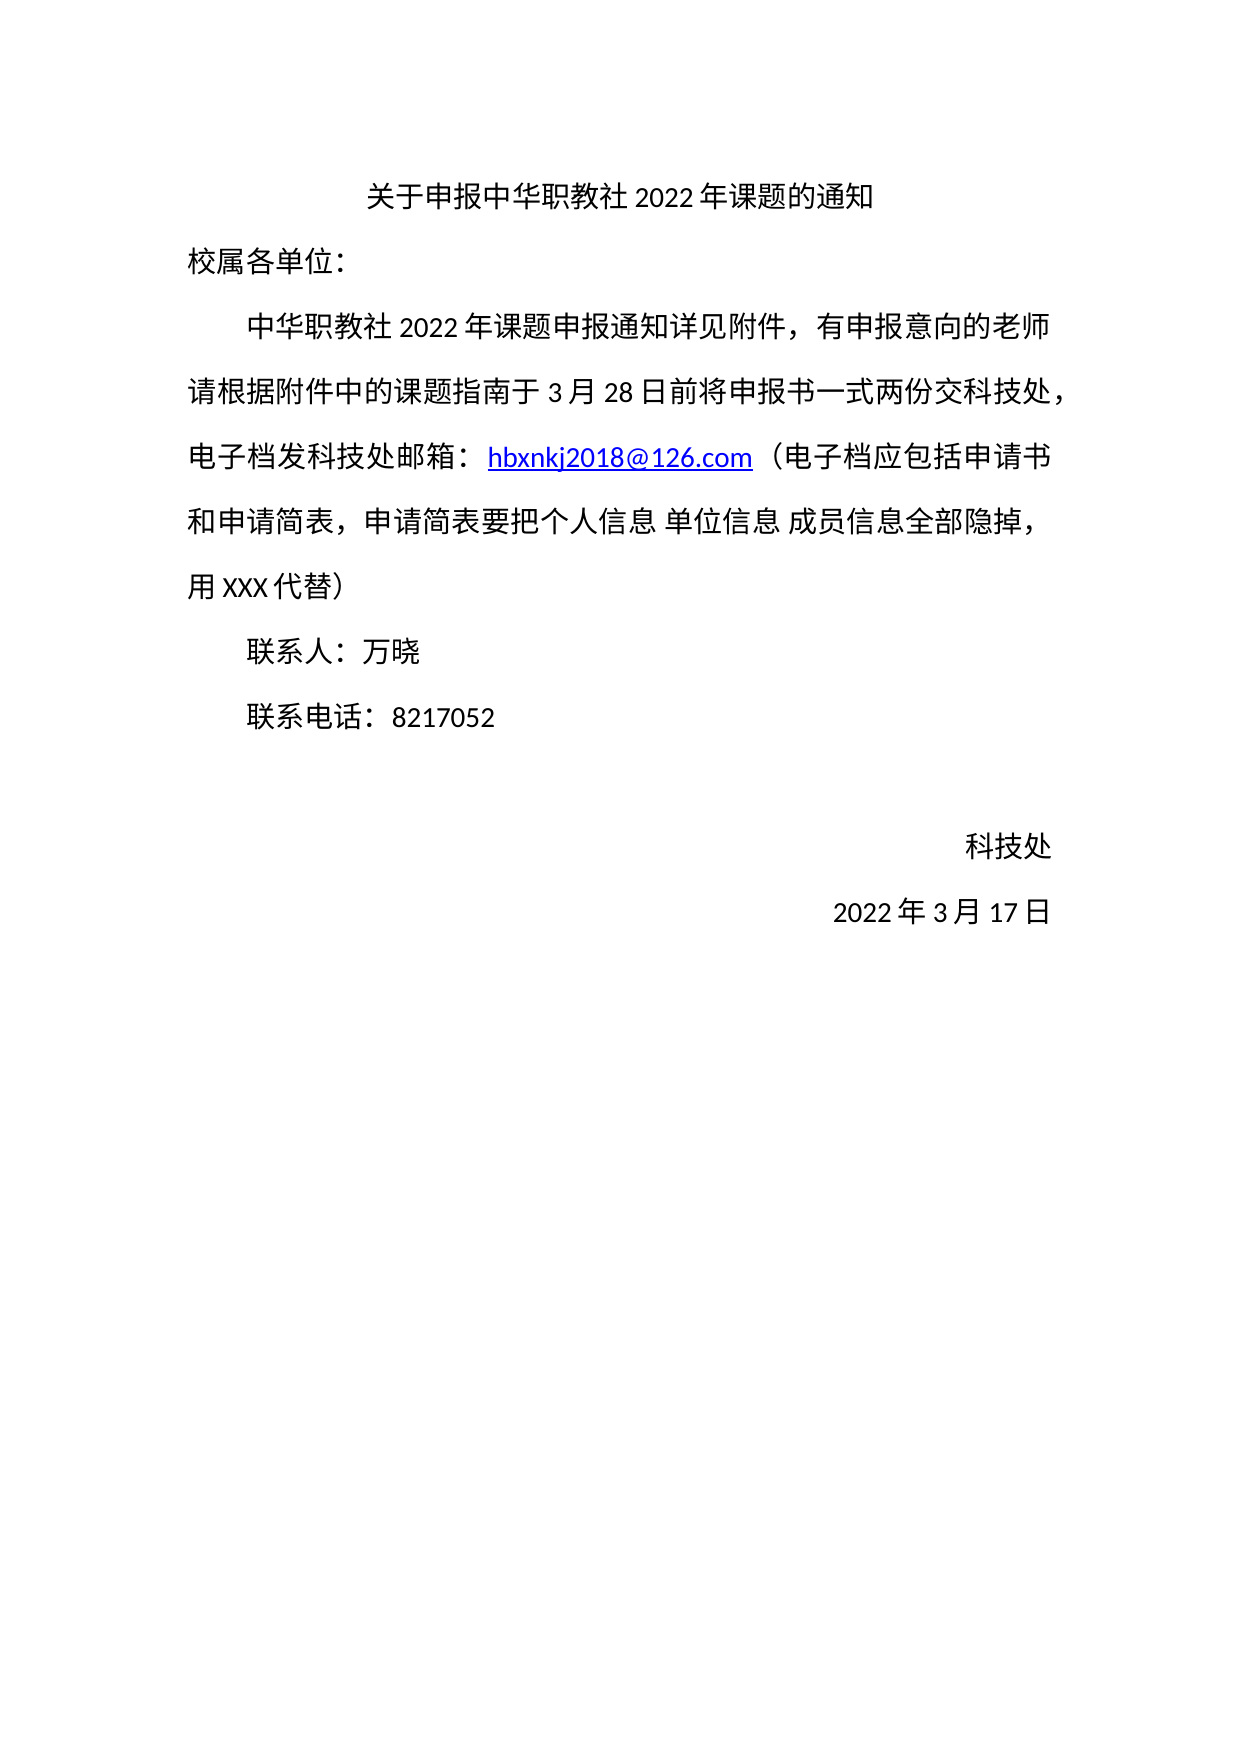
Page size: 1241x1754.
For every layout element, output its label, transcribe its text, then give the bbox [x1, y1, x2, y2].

text 联系电话：8217052 [187, 682, 1053, 747]
text 2022年3月17日 [187, 877, 1053, 942]
text 科技处 [187, 812, 1053, 877]
text 联系人：万晓 [187, 617, 1053, 682]
text 关于申报中华职教社2022年课题的通知 [187, 162, 1053, 227]
text 校属各单位： [187, 227, 1053, 292]
text 中华职教社2022年课题申报通知详见附件，有申报意向的老师请根据附件中的课题指南于3月28日前将申报书一式两份交科技处，电子档发科技处邮箱：hbxnkj2018@126.com（电子档应包括申请书和申请简表，申请简表要把个人信息 单位信息 成员信息全部隐掉，用XXX代替） [187, 292, 1053, 617]
